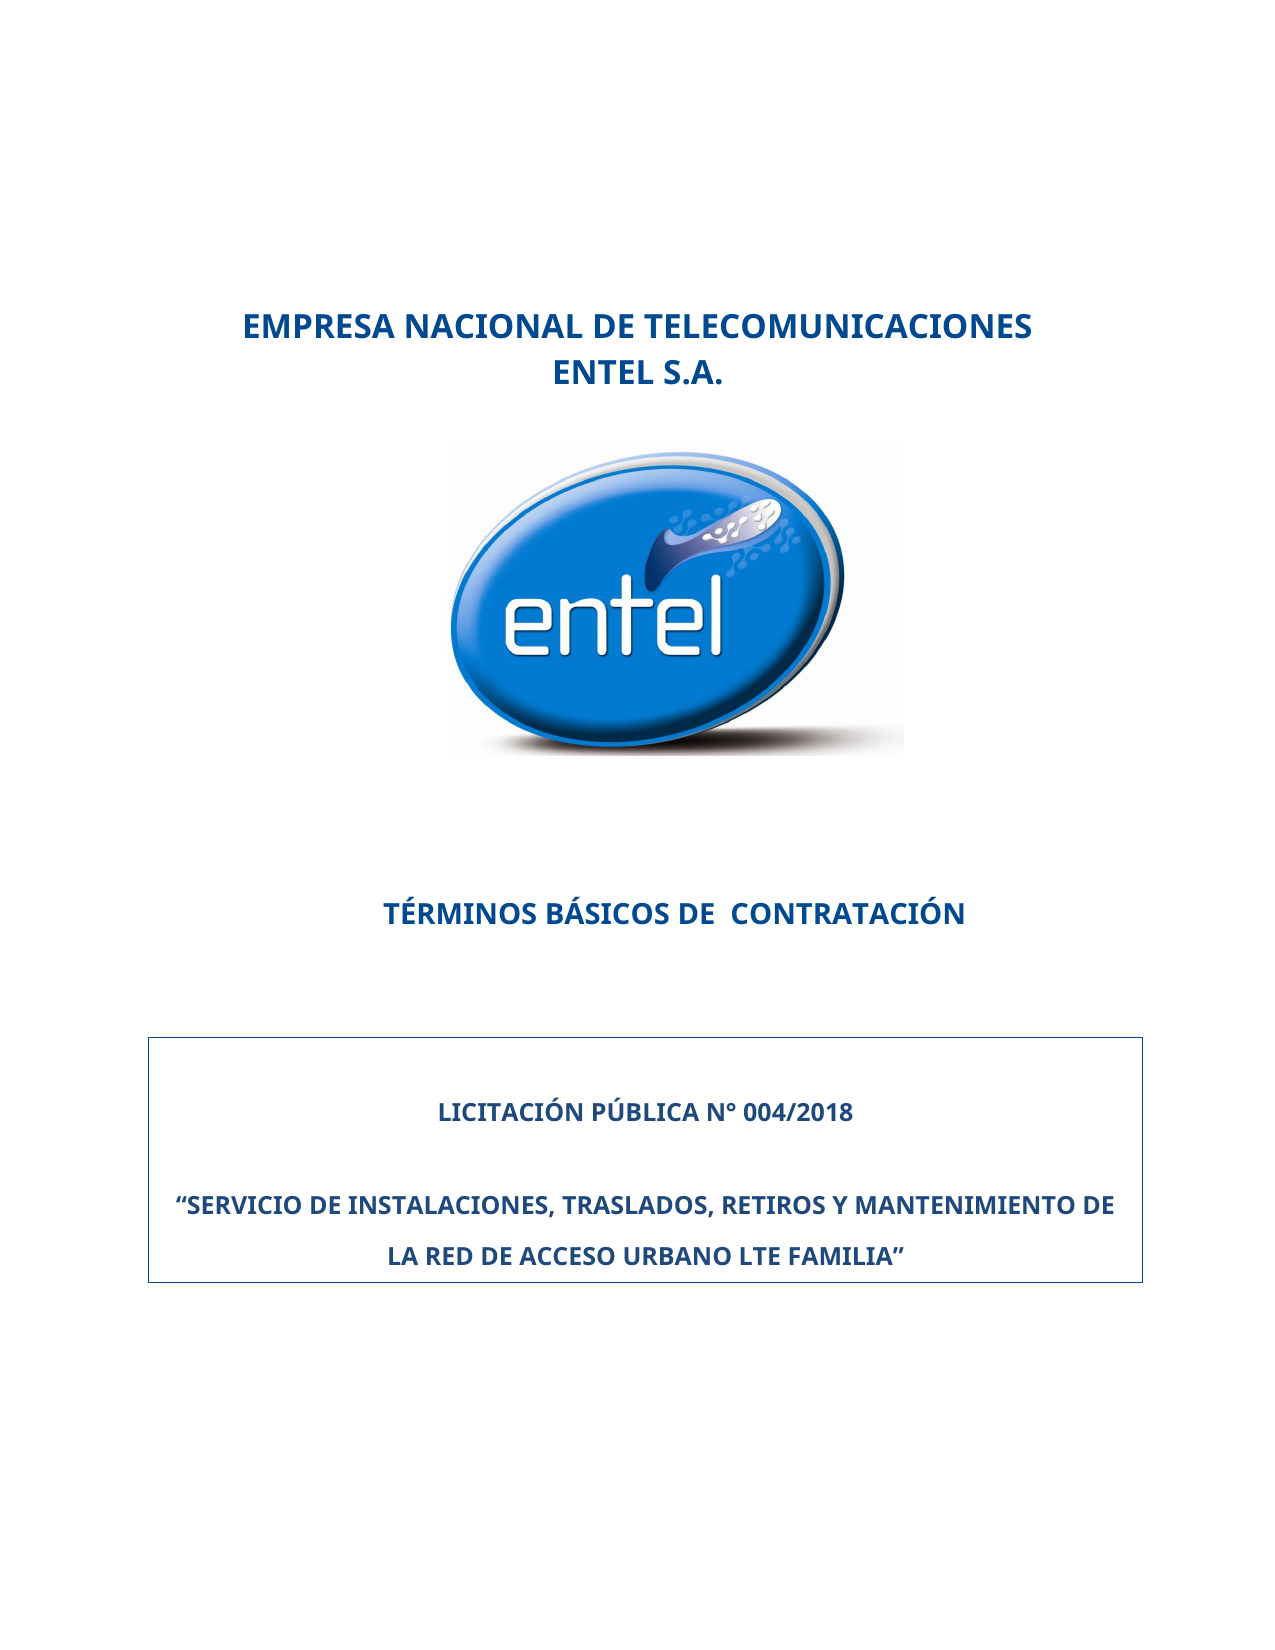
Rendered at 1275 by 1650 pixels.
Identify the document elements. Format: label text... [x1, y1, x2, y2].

text ENTEL S.A. [148, 348, 1127, 394]
text EMPRESA NACIONAL DE TELECOMUNICACIONES [148, 303, 1127, 348]
text TÉRMINOS BÁSICOS DE CONTRATACIÓN [148, 893, 1127, 933]
picture [447, 446, 905, 756]
table_header LICITACIÓN PÚBLICA N° 004/2018 “SERVICIO DE INSTALACIONES, TRASLADOS, RETIROS Y MANTENIMIENTO DE LA RED DE ACCESO URBANO LTE FAMILIA” [149, 1038, 1142, 1282]
